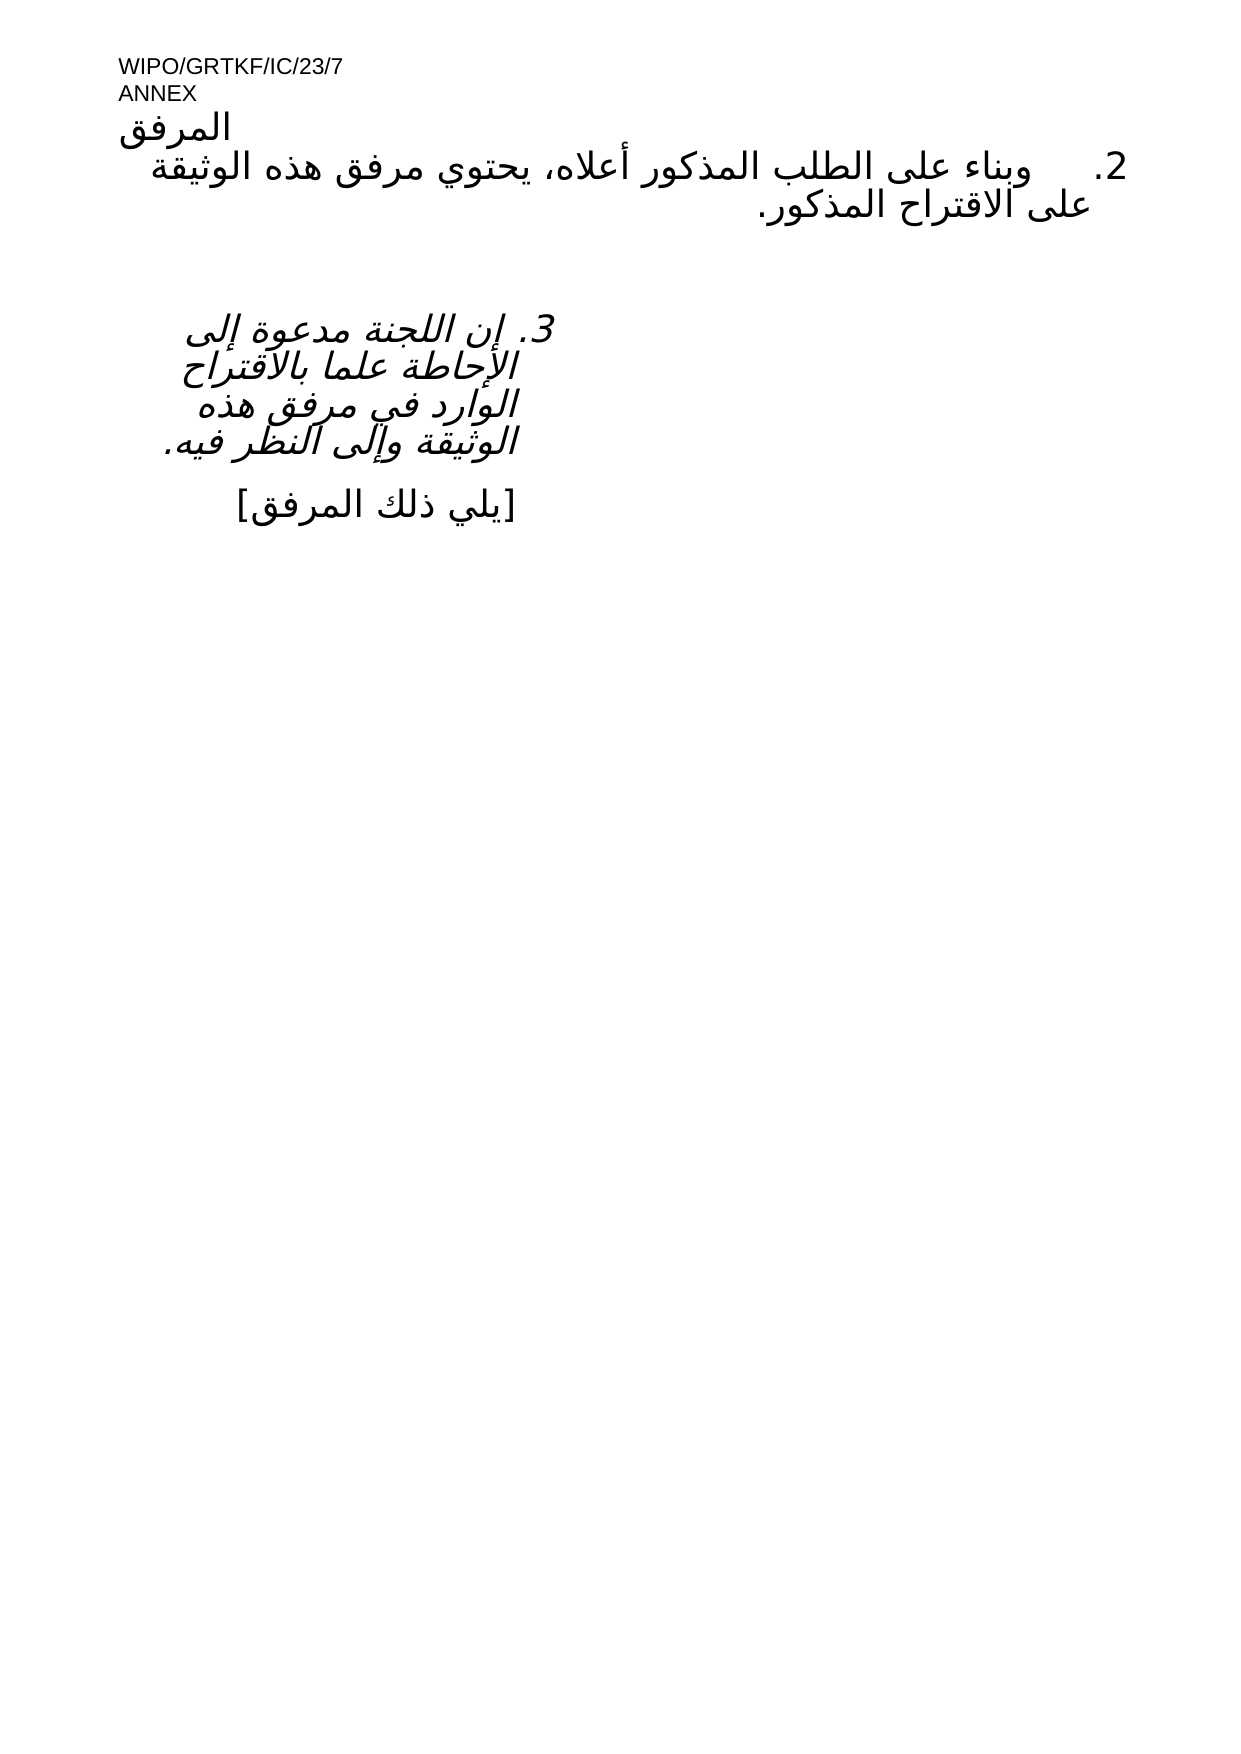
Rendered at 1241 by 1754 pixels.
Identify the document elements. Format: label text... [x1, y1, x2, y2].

text [يلي ذلك المرفق] [118, 487, 516, 524]
text وبناء على الطلب المذكور أعلاه، يحتوي مرفق هذه الوثيقة على الاقتراح المذكور. [118, 149, 1092, 224]
text إن اللجنة مدعوة إلى الإحاطة علما بالاقتراح الوارد في مرفق هذه الوثيقة وإلى النظر فيه. [118, 312, 516, 462]
